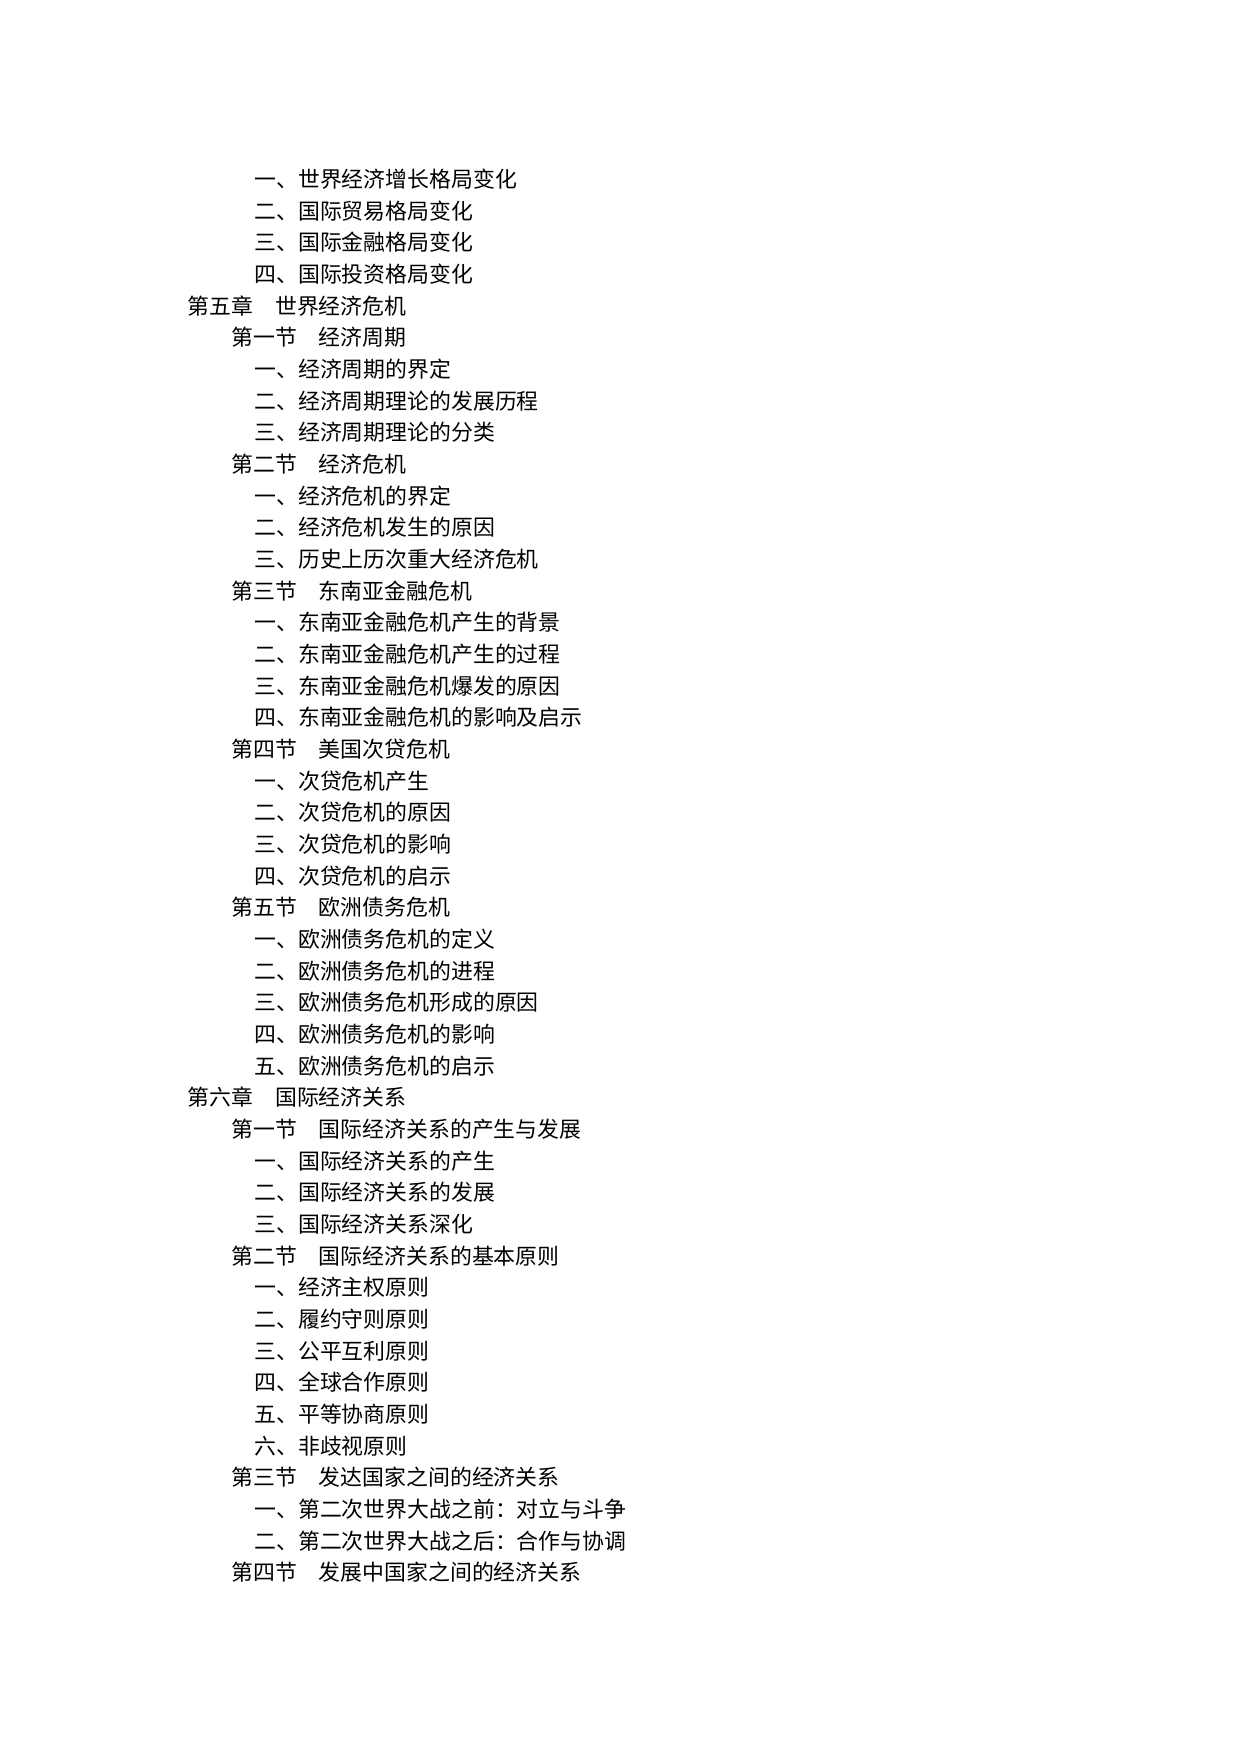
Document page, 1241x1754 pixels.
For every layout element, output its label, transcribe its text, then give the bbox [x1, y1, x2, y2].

text 二、次贷危机的原因 [187, 795, 1049, 827]
text 一、世界经济增长格局变化 [187, 162, 1049, 194]
text 二、第二次世界大战之后：合作与协调 [187, 1524, 1049, 1555]
text 二、经济周期理论的发展历程 [187, 384, 1049, 415]
text 第一节 经济周期 [187, 320, 1049, 352]
text 四、次贷危机的启示 [187, 859, 1049, 890]
text 四、全球合作原则 [187, 1365, 1049, 1397]
text 一、次贷危机产生 [187, 764, 1049, 795]
text 第五节 欧洲债务危机 [187, 890, 1049, 922]
text 四、东南亚金融危机的影响及启示 [187, 700, 1049, 732]
text 一、东南亚金融危机产生的背景 [187, 605, 1049, 637]
text 二、经济危机发生的原因 [187, 510, 1049, 542]
text 三、历史上历次重大经济危机 [187, 542, 1049, 574]
text 三、经济周期理论的分类 [187, 415, 1049, 447]
text 第四节 美国次贷危机 [187, 732, 1049, 764]
text 第五章 世界经济危机 [187, 289, 1049, 320]
text 第二节 国际经济关系的基本原则 [187, 1239, 1049, 1270]
text 三、国际经济关系深化 [187, 1207, 1049, 1239]
text 二、履约守则原则 [187, 1302, 1049, 1334]
text 六、非歧视原则 [187, 1429, 1049, 1460]
text 第一节 国际经济关系的产生与发展 [187, 1112, 1049, 1144]
text 一、经济周期的界定 [187, 352, 1049, 384]
text 二、国际贸易格局变化 [187, 194, 1049, 225]
text 一、经济主权原则 [187, 1270, 1049, 1302]
text 第三节 发达国家之间的经济关系 [187, 1460, 1049, 1492]
text 三、国际金融格局变化 [187, 225, 1049, 257]
text 一、欧洲债务危机的定义 [187, 922, 1049, 954]
text 第二节 经济危机 [187, 447, 1049, 479]
text 四、国际投资格局变化 [187, 257, 1049, 289]
text 第六章 国际经济关系 [187, 1080, 1049, 1112]
text 第三节 东南亚金融危机 [187, 574, 1049, 605]
text 五、平等协商原则 [187, 1397, 1049, 1429]
text 一、第二次世界大战之前：对立与斗争 [187, 1492, 1049, 1524]
text 五、欧洲债务危机的启示 [187, 1049, 1049, 1080]
text 三、欧洲债务危机形成的原因 [187, 985, 1049, 1017]
text 一、国际经济关系的产生 [187, 1144, 1049, 1175]
text 三、公平互利原则 [187, 1334, 1049, 1365]
text 二、东南亚金融危机产生的过程 [187, 637, 1049, 669]
text 一、经济危机的界定 [187, 479, 1049, 510]
text 第四节 发展中国家之间的经济关系 [187, 1555, 1049, 1587]
text 二、国际经济关系的发展 [187, 1175, 1049, 1207]
text 二、欧洲债务危机的进程 [187, 954, 1049, 985]
text 三、东南亚金融危机爆发的原因 [187, 669, 1049, 700]
text 三、次贷危机的影响 [187, 827, 1049, 859]
text 四、欧洲债务危机的影响 [187, 1017, 1049, 1049]
